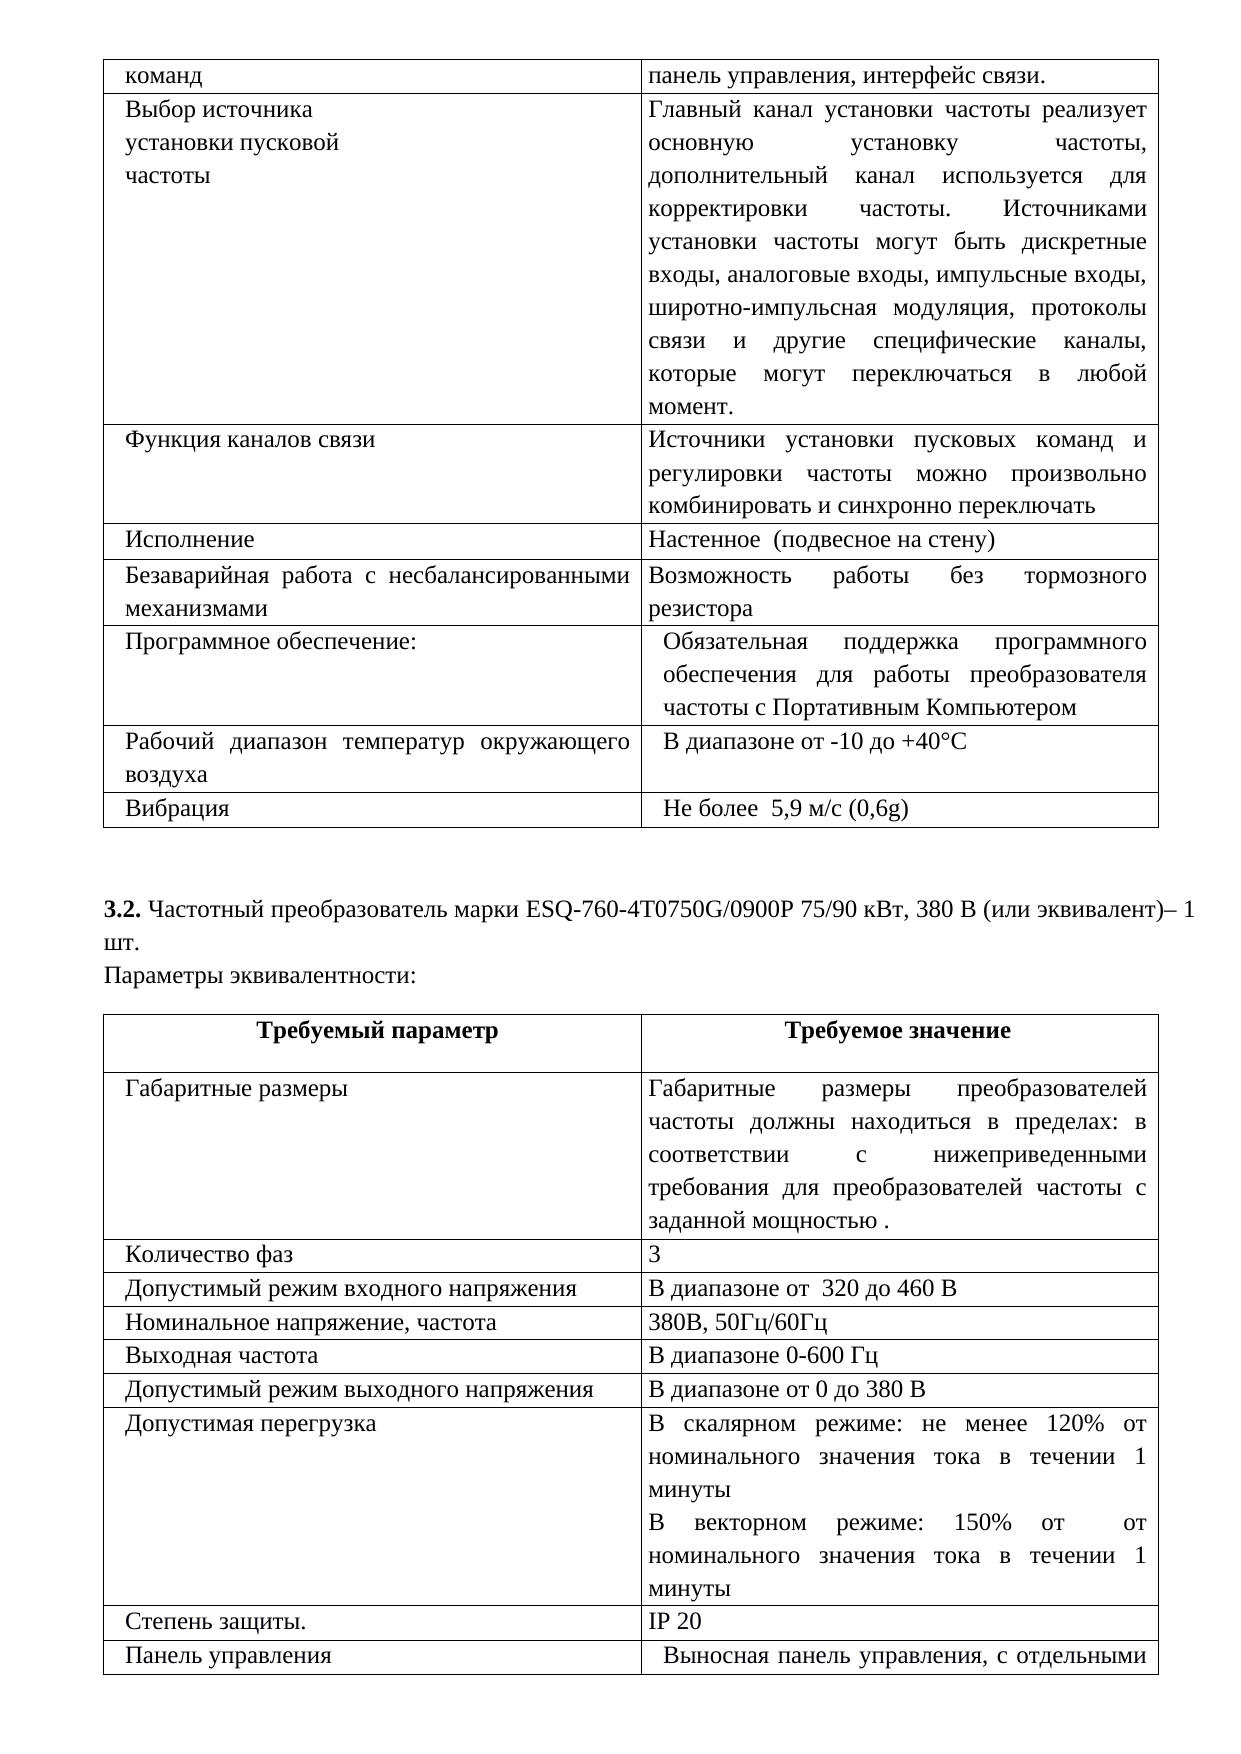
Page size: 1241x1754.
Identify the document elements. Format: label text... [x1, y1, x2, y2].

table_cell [642, 60, 1158, 93]
table_cell Выходная частота [104, 1340, 641, 1373]
table_cell Настенное (подвесное на стену) [642, 524, 1158, 559]
table_cell Возможность работы без тормозного резистора [642, 560, 1158, 625]
table_cell Безаварийная работа с несбалансированными механизмами [104, 560, 641, 625]
list Частотный преобразователь марки ESQ-760-4Т0750G/0900P 75/90 кВт, 380 В (или эквивалент)– 1 шт. [103, 894, 1196, 956]
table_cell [104, 60, 641, 93]
table_cell Габаритные размеры преобразователей частоты должны находиться в пределах: в соответствии с нижеприведенными требования для преобразователей частоты с заданной мощностью . [642, 1073, 1158, 1238]
table_cell Габаритные размеры [104, 1073, 641, 1238]
table_cell В диапазоне от -10 до +40°С [642, 726, 1158, 792]
table_cell Рабочий диапазон температур окружающего воздуха [104, 726, 641, 792]
table_cell Номинальное напряжение, частота [104, 1307, 641, 1339]
table_header Требуемое значение [642, 1015, 1158, 1072]
table_cell Допустимая перегрузка [104, 1408, 641, 1605]
table_cell В диапазоне от 0 до 380 В [642, 1374, 1158, 1407]
table_cell Функция каналов связи [104, 425, 641, 523]
table_cell 3 [642, 1240, 1158, 1272]
table_cell Исполнение [104, 524, 641, 559]
table_cell Программное обеспечение: [104, 626, 641, 725]
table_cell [642, 1641, 1158, 1673]
table_cell Выбор источника установки пусковой частоты [104, 94, 641, 423]
table_cell В диапазоне 0-600 Гц [642, 1340, 1158, 1373]
table_cell IP 20 [642, 1606, 1158, 1639]
table_cell Обязательная поддержка программного обеспечения для работы преобразователя частоты с Портативным Компьютером [642, 626, 1158, 725]
table_cell Допустимый режим выходного напряжения [104, 1374, 641, 1407]
table_cell Вибрация [104, 793, 641, 827]
table_cell 380В, 50Гц/60Гц [642, 1307, 1158, 1339]
table_cell Источники установки пусковых команд и регулировки частоты можно произвольно комбинировать и синхронно переключать [642, 425, 1158, 523]
table_cell Панель управления [104, 1641, 641, 1673]
table_header Требуемый параметр [104, 1015, 641, 1072]
table_cell Главный канал установки частоты реализует основную установку частоты, дополнительный канал используется для корректировки частоты. Источниками установки частоты могут быть дискретные входы, аналоговые входы, импульсные входы, широтно-импульсная модуляция, протоколы связи и другие специфические каналы, которые могут переключаться в любой момент. [642, 94, 1158, 423]
table_cell В скалярном режиме: не менее 120% от номинального значения тока в течении 1 минуты В векторном режиме: 150% от от номинального значения тока в течении 1 минуты [642, 1408, 1158, 1605]
table_cell Не более 5,9 м/с (0,6g) [642, 793, 1158, 827]
table_cell Допустимый режим входного напряжения [104, 1273, 641, 1306]
list Параметры эквивалентности: [103, 960, 1196, 989]
table_cell Количество фаз [104, 1240, 641, 1272]
table_cell Степень защиты. [104, 1606, 641, 1639]
table_cell В диапазоне от 320 до 460 В [642, 1273, 1158, 1306]
